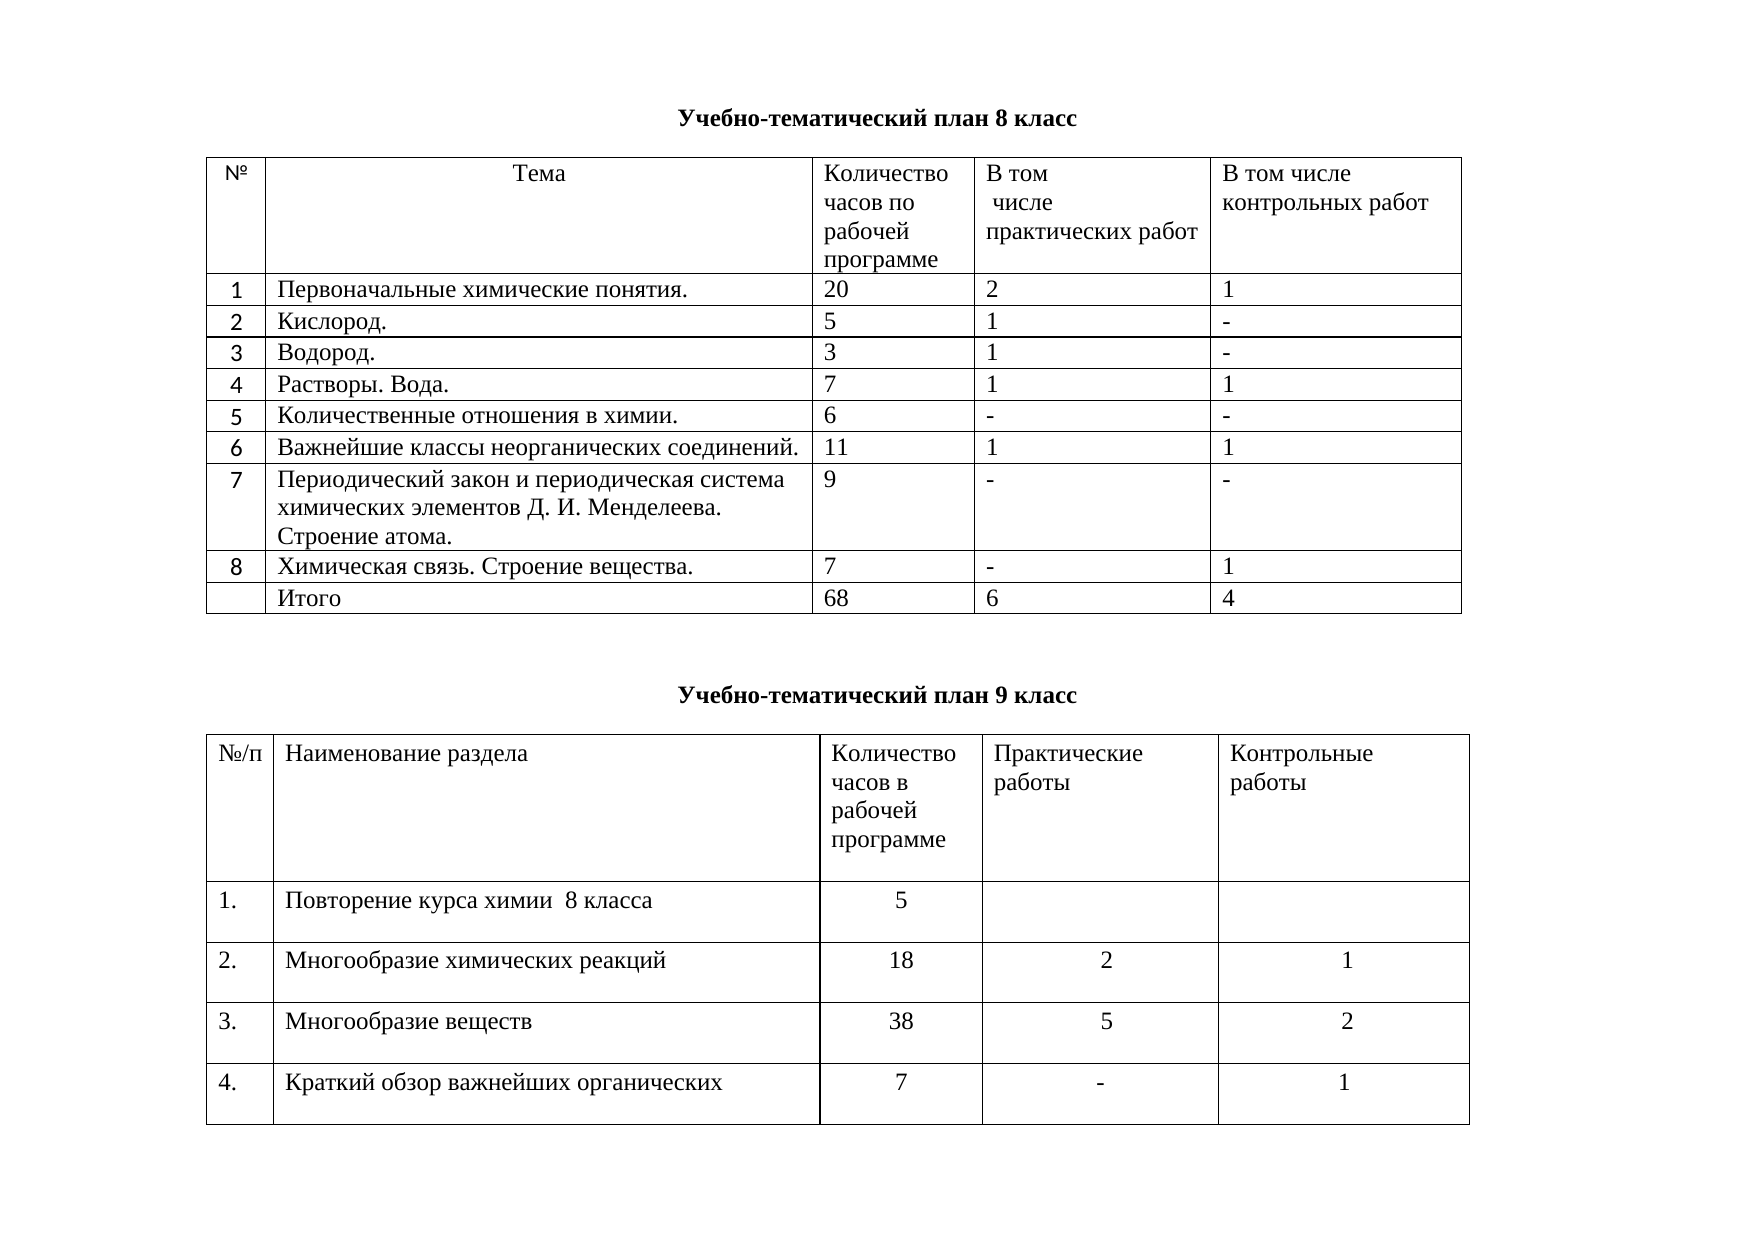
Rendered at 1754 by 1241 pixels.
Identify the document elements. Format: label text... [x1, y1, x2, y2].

table_cell - [983, 1064, 1218, 1123]
table_cell 2 [983, 943, 1218, 1002]
table_header Количество часов по рабочей программе [813, 158, 974, 273]
table_cell 5 [983, 1003, 1218, 1063]
table_cell - [1211, 306, 1461, 336]
table_header Количество часов в рабочей программе [821, 735, 982, 881]
table_cell 6 [975, 583, 1210, 613]
table_cell 7 [821, 1064, 982, 1123]
table_cell 3 [813, 338, 974, 368]
table_cell Химическая связь. Строение вещества. [266, 551, 812, 582]
table_cell Количественные отношения в химии. [266, 401, 812, 431]
table_cell 5 [207, 401, 265, 431]
table_cell - [975, 401, 1210, 431]
table_cell - [1211, 464, 1461, 550]
table_cell 9 [813, 464, 974, 550]
table_cell Кислород. [266, 306, 812, 336]
table_cell [1219, 882, 1469, 942]
table_cell Итого [266, 583, 812, 613]
table_cell 5 [813, 306, 974, 336]
text Учебно-тематический план 9 класс [118, 680, 1636, 709]
table_cell 18 [821, 943, 982, 1002]
table_cell 1 [1211, 369, 1461, 399]
table_cell 7 [813, 551, 974, 582]
table_header В том числе контрольных работ [1211, 158, 1461, 273]
table_cell 68 [813, 583, 974, 613]
table_cell 1 [975, 338, 1210, 368]
table_cell 20 [813, 274, 974, 305]
table_cell Первоначальные химические понятия. [266, 274, 812, 305]
table_header Контрольные работы [1219, 735, 1469, 881]
table_cell [983, 882, 1218, 942]
table_cell 7 [813, 369, 974, 399]
table_cell - [1211, 338, 1461, 368]
table_cell 2. [207, 943, 273, 1002]
table_cell Растворы. Вода. [266, 369, 812, 399]
table_cell 1 [975, 369, 1210, 399]
table_cell 11 [813, 432, 974, 463]
table_cell Водород. [266, 338, 812, 368]
table_cell Многообразие химических реакций [274, 943, 819, 1002]
table_cell - [1211, 401, 1461, 431]
table_cell 3. [207, 1003, 273, 1063]
table_header №/п [207, 735, 273, 881]
table_cell 1. [207, 882, 273, 942]
table_cell 4 [1211, 583, 1461, 613]
table_cell 6 [207, 432, 265, 463]
table_cell - [975, 551, 1210, 582]
table_cell 4. [207, 1064, 273, 1123]
table_cell 38 [821, 1003, 982, 1063]
table_cell 2 [207, 306, 265, 336]
table_cell [207, 583, 265, 613]
table_cell 1 [1211, 551, 1461, 582]
table_cell Многообразие веществ [274, 1003, 819, 1063]
table_cell Повторение курса химии 8 класса [274, 882, 819, 942]
table_cell 5 [821, 882, 982, 942]
table_cell 1 [975, 306, 1210, 336]
table_header № [207, 158, 265, 273]
table_cell 1 [1219, 943, 1469, 1002]
table_cell 1 [1219, 1064, 1469, 1123]
table_header Наименование раздела [274, 735, 819, 881]
table_cell 1 [207, 274, 265, 305]
table_header Практические работы [983, 735, 1218, 881]
table_cell Периодический закон и периодическая система химических элементов Д. И. Менделеева. Строение атома. [266, 464, 812, 550]
table_cell 7 [207, 464, 265, 550]
table_cell Важнейшие классы неорганических соединений. [266, 432, 812, 463]
table_cell 2 [1219, 1003, 1469, 1063]
table_header В том числе практических работ [975, 158, 1210, 273]
table_header Тема [266, 158, 812, 273]
table_cell - [975, 464, 1210, 550]
table_cell 6 [813, 401, 974, 431]
table_cell 3 [207, 338, 265, 368]
table_cell 1 [1211, 274, 1461, 305]
table_cell 8 [207, 551, 265, 582]
text Учебно-тематический план 8 класс [118, 103, 1636, 132]
table_cell 2 [975, 274, 1210, 305]
table_cell 1 [975, 432, 1210, 463]
table_cell 4 [207, 369, 265, 399]
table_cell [274, 1064, 819, 1123]
table_cell 1 [1211, 432, 1461, 463]
